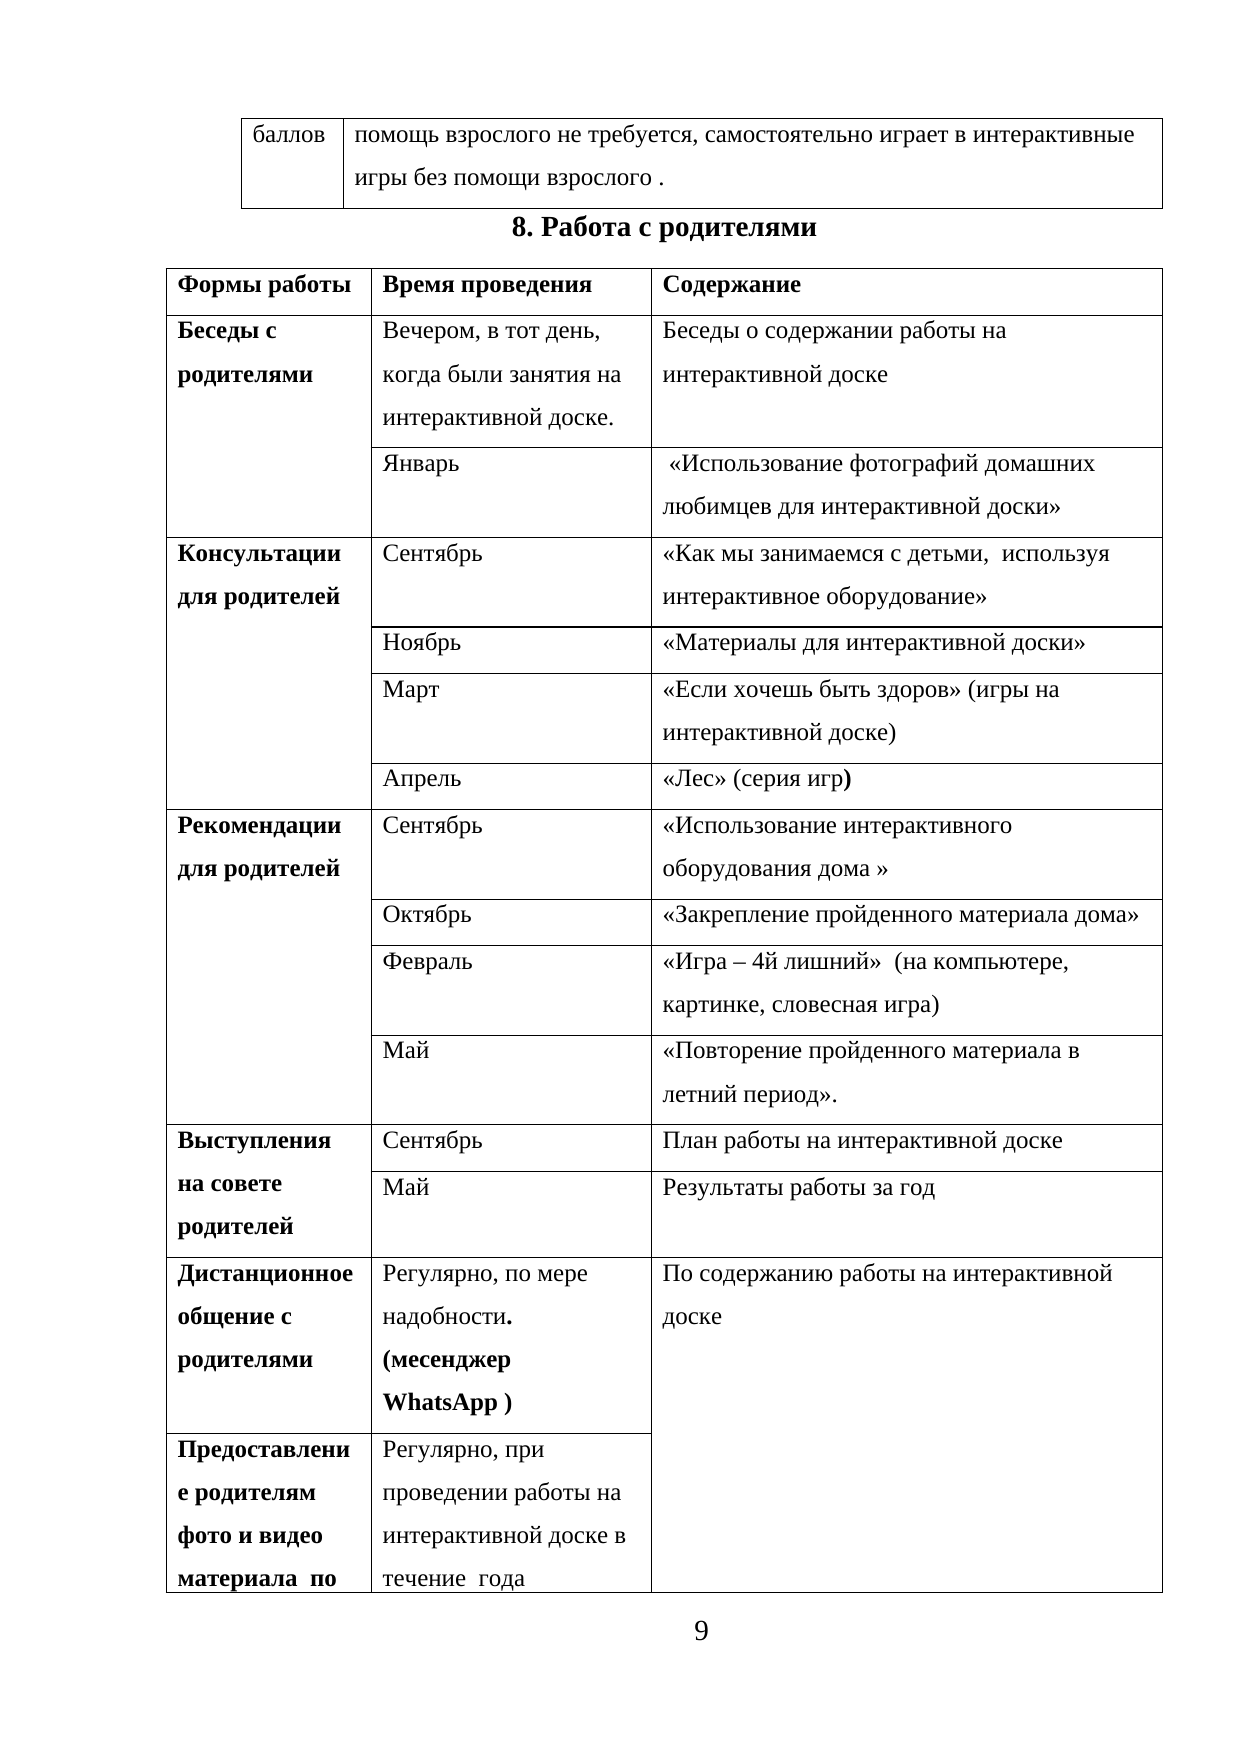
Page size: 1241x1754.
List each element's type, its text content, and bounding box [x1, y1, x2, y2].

table_cell Апрель [372, 764, 651, 809]
table_cell Январь [372, 448, 651, 537]
table_cell «Если хочешь быть здоров» (игры на интерактивной доске) [652, 674, 1162, 762]
table_cell Сентябрь [372, 538, 651, 626]
table_cell «Материалы для интерактивной доски» [652, 628, 1162, 673]
table_cell Сентябрь [372, 810, 651, 898]
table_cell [372, 1434, 651, 1592]
table_cell Дистанционное общение с родителями [167, 1258, 371, 1433]
table_cell «Как мы занимаемся с детьми, используя интерактивное оборудование» [652, 538, 1162, 626]
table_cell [344, 119, 1162, 208]
table_header Содержание [652, 269, 1162, 314]
table_cell «Закрепление пройденного материала дома» [652, 900, 1162, 945]
table_cell Выступления на совете родителей [167, 1125, 371, 1257]
table_cell Май [372, 1036, 651, 1124]
table_cell Консультации для родителей [167, 538, 371, 809]
text 8. Работа с родителями [177, 209, 1152, 242]
table_cell Рекомендации для родителей [167, 810, 371, 1124]
table_cell «Использование интерактивного оборудования дома » [652, 810, 1162, 898]
table_cell Беседы с родителями [167, 316, 371, 537]
table_cell 5 баллов [242, 119, 343, 208]
table_cell Февраль [372, 946, 651, 1034]
table_cell «Игра – 4й лишний» (на компьютере, картинке, словесная игра) [652, 946, 1162, 1034]
table_cell Вечером, в тот день, когда были занятия на интерактивной доске. [372, 316, 651, 447]
table_cell Результаты работы за год [652, 1172, 1162, 1257]
table_cell «Лес» (серия игр) [652, 764, 1162, 809]
table_cell Регулярно, по мере надобности.(месенджер WhatsApp ) [372, 1258, 651, 1433]
table_cell Беседы о содержании работы на интерактивной доске [652, 316, 1162, 447]
table_cell «Повторение пройденного материала в летний период». [652, 1036, 1162, 1124]
table_header Формы работы [167, 269, 371, 314]
table_cell План работы на интерактивной доске [652, 1125, 1162, 1171]
table_cell По содержанию работы на интерактивной доске [652, 1258, 1162, 1592]
table_cell Май [372, 1172, 651, 1257]
table_cell Ноябрь [372, 628, 651, 673]
table_cell Октябрь [372, 900, 651, 945]
table_cell Март [372, 674, 651, 762]
table_cell Сентябрь [372, 1125, 651, 1171]
table_cell «Использование фотографий домашних любимцев для интерактивной доски» [652, 448, 1162, 537]
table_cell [167, 1434, 371, 1592]
table_header Время проведения [372, 269, 651, 314]
